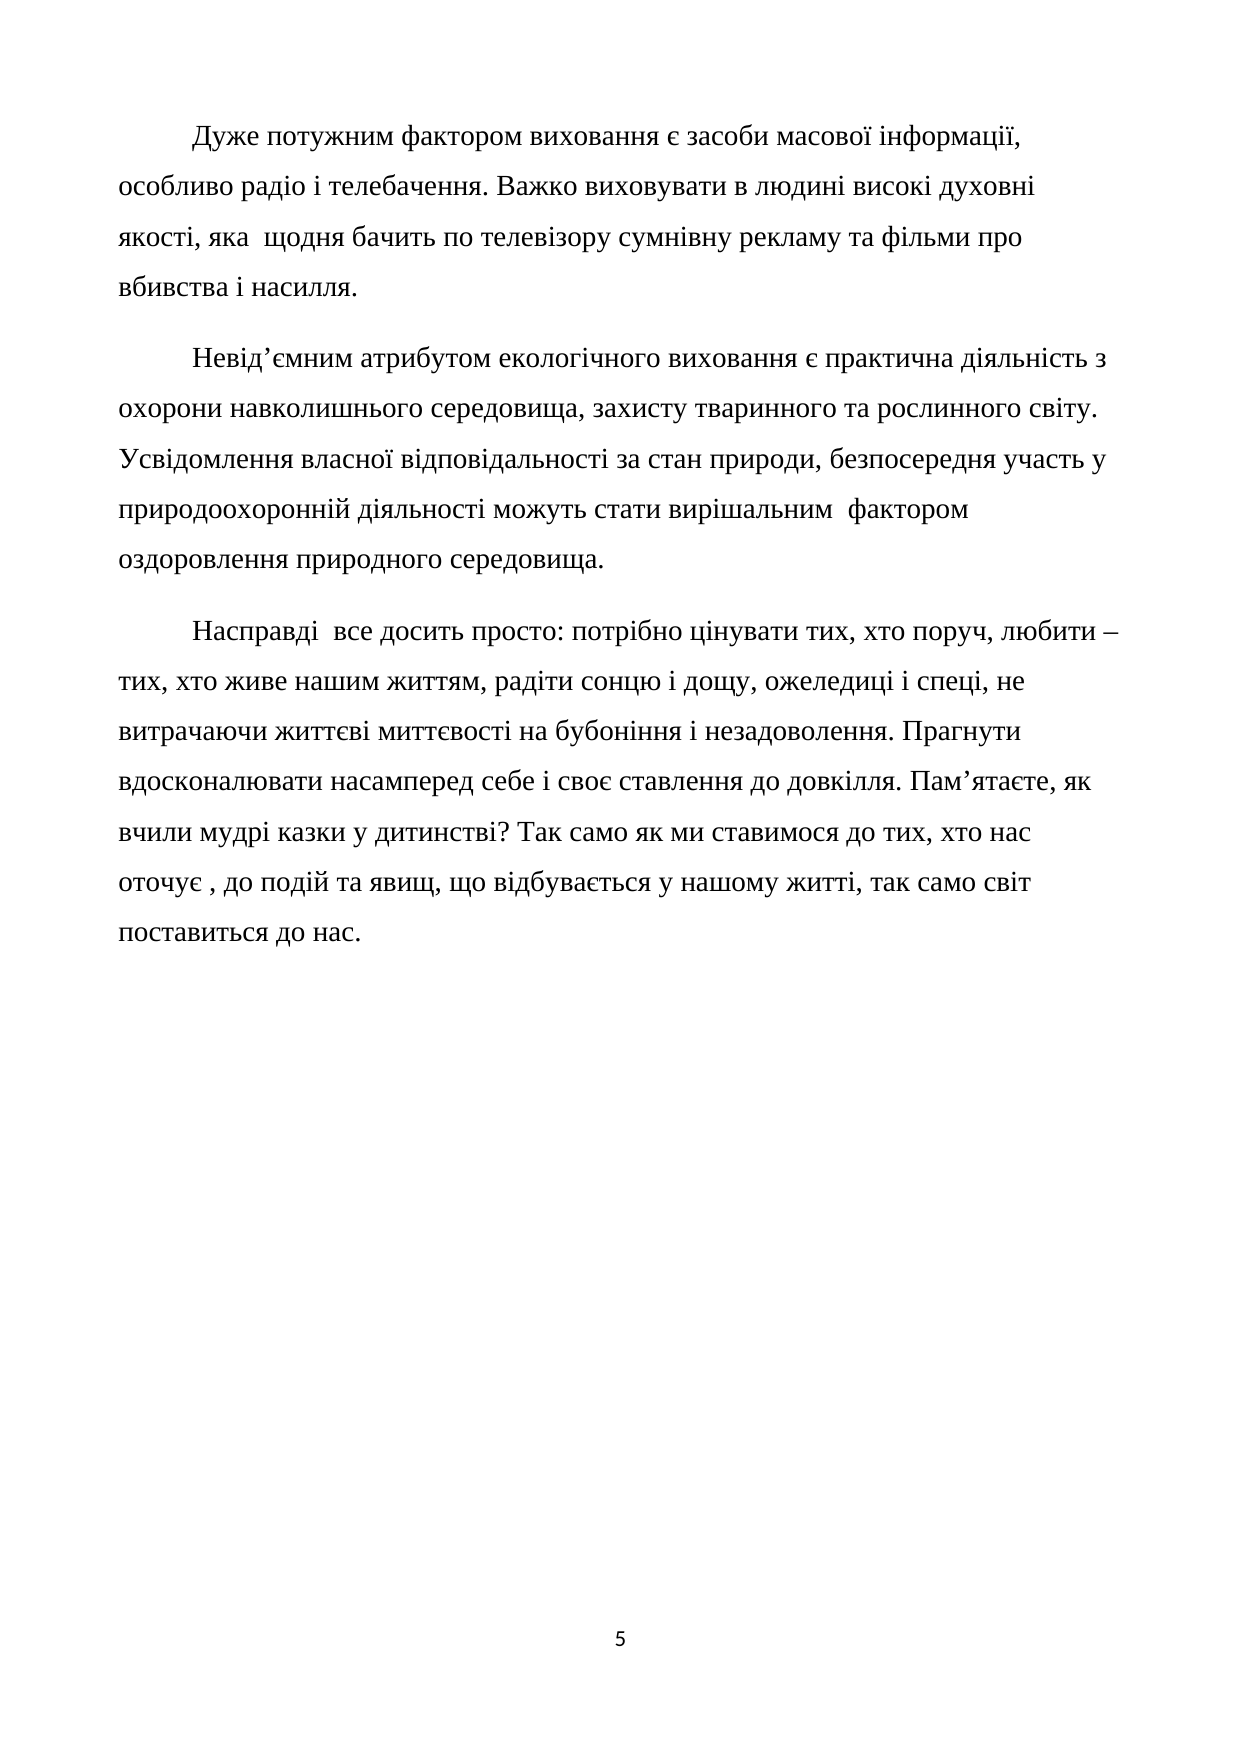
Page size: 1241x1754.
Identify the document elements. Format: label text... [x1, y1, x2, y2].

text Невід’ємним атрибутом екологічного виховання є практична діяльність з охорони навколишнього середовища, захисту тваринного та рослинного світу. Усвідомлення власної відповідальності за стан природи, безпосередня участь у природоохоронній діяльності можуть стати вирішальним фактором оздоровлення природного середовища. [118, 340, 1122, 575]
text Насправді все досить просто: потрібно цінувати тих, хто поруч, любити – тих, хто живе нашим життям, радіти сонцю і дощу, ожеледиці і спеці, не витрачаючи життєві миттєвості на бубоніння і незадоволення. Прагнути вдосконалювати насамперед себе і своє ставлення до довкілля. Пам’ятаєте, як вчили мудрі казки у дитинстві? Так само як ми ставимося до тих, хто нас оточує , до подій та явищ, що відбувається у нашому житті, так само світ поставиться до нас. [118, 613, 1122, 948]
text Дуже потужним фактором виховання є засоби масової інформації, особливо радіо і телебачення. Важко виховувати в людині високі духовні якості, яка щодня бачить по телевізору сумнівну рекламу та фільми про вбивства і насилля. [118, 118, 1122, 303]
